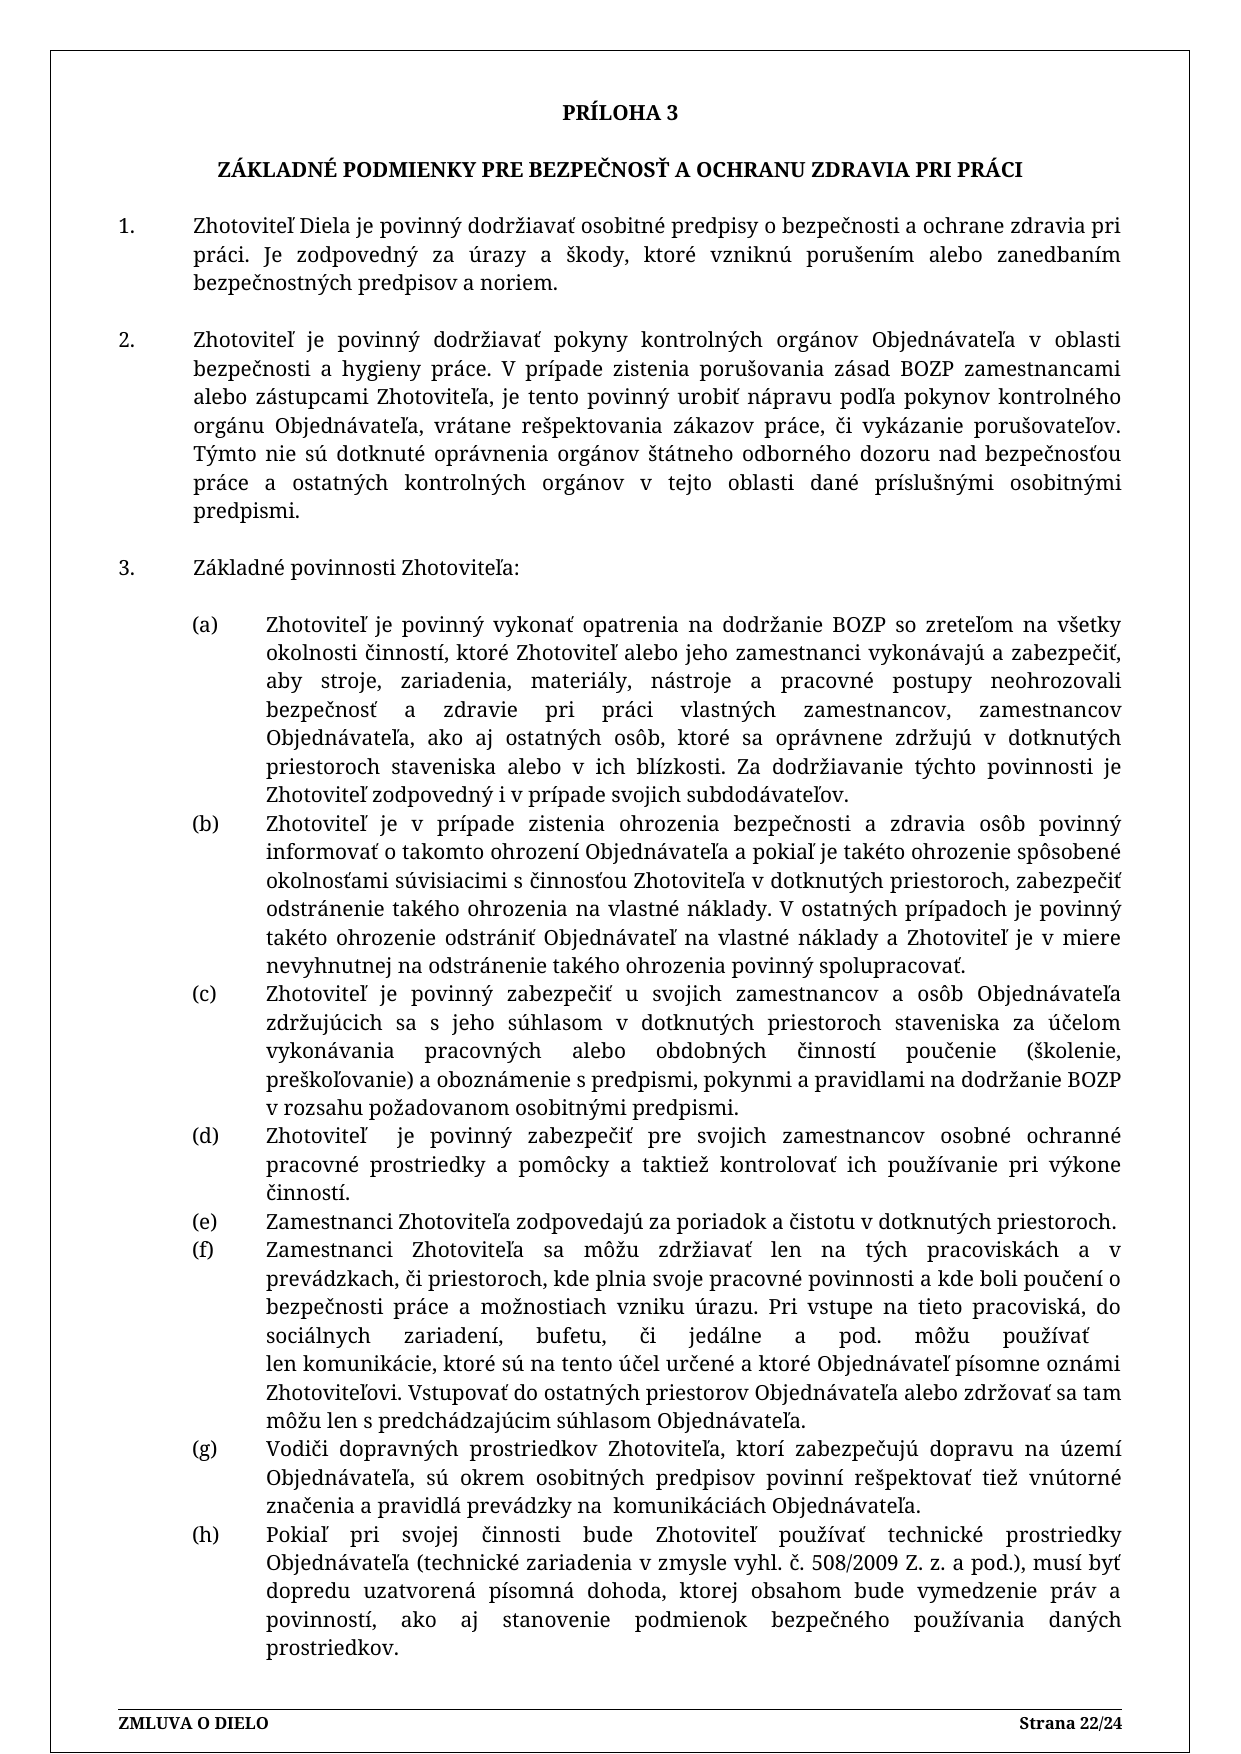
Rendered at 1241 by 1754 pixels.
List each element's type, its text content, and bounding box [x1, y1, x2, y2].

list Zhotoviteľ je v prípade zistenia ohrozenia bezpečnosti a zdravia osôb povinný informovať o takomto ohrození Objednávateľa a pokiaľ je takéto ohrozenie spôsobené okolnosťami súvisiacimi s činnosťou Zhotoviteľa v dotknutých priestoroch, zabezpečiť odstránenie takého ohrozenia na vlastné náklady. V ostatných prípadoch je povinný takéto ohrozenie odstrániť Objednávateľ na vlastné náklady a Zhotoviteľ je v miere nevyhnutnej na odstránenie takého ohrozenia povinný spolupracovať. [192, 809, 1122, 979]
text ZÁKLADNÉ PODMIENKY PRE BEZPEČNOSŤ A OCHRANU ZDRAVIA PRI PRÁCI [118, 155, 1122, 183]
list Pokiaľ pri svojej činnosti bude Zhotoviteľ používať technické prostriedky Objednávateľa (technické zariadenia v zmysle vyhl. č. 508/2009 Z. z. a pod.), musí byť dopredu uzatvorená písomná dohoda, ktorej obsahom bude vymedzenie práv a povinností, ako aj stanovenie podmienok bezpečného používania daných prostriedkov. [192, 1520, 1122, 1662]
list Zhotoviteľ je povinný dodržiavať pokyny kontrolných orgánov Objednávateľa v oblasti bezpečnosti a hygieny práce. V prípade zistenia porušovania zásad BOZP zamestnancami alebo zástupcami Zhotoviteľa, je tento povinný urobiť nápravu podľa pokynov kontrolného orgánu Objednávateľa, vrátane rešpektovania zákazov práce, či vykázanie porušovateľov. Týmto nie sú dotknuté oprávnenia orgánov štátneho odborného dozoru nad bezpečnosťou práce a ostatných kontrolných orgánov v tejto oblasti dané príslušnými osobitnými predpismi. [118, 325, 1122, 524]
list Základné povinnosti Zhotoviteľa: [118, 553, 1122, 581]
list Zhotoviteľ Diela je povinný dodržiavať osobitné predpisy o bezpečnosti a ochrane zdravia pri práci. Je zodpovedný za úrazy a škody, ktoré vzniknú porušením alebo zanedbaním bezpečnostných predpisov a noriem. [118, 212, 1122, 297]
list Zamestnanci Zhotoviteľa zodpovedajú za poriadok a čistotu v dotknutých priestoroch. [192, 1207, 1122, 1235]
list Zamestnanci Zhotoviteľa sa môžu zdržiavať len na tých pracoviskách a v prevádzkach, či priestoroch, kde plnia svoje pracovné povinnosti a kde boli poučení o bezpečnosti práce a možnostiach vzniku úrazu. Pri vstupe na tieto pracoviská, do sociálnych zariadení, bufetu, či jedálne a pod. môžu používať len komunikácie, ktoré sú na tento účel určené a ktoré Objednávateľ písomne oznámi Zhotoviteľovi. Vstupovať do ostatných priestorov Objednávateľa alebo zdržovať sa tam môžu len s predchádzajúcim súhlasom Objednávateľa. [192, 1235, 1122, 1434]
list Zhotoviteľ je povinný zabezpečiť u svojich zamestnancov a osôb Objednávateľa zdržujúcich sa s jeho súhlasom v dotknutých priestoroch staveniska za účelom vykonávania pracovných alebo obdobných činností poučenie (školenie, preškoľovanie) a oboznámenie s predpismi, pokynmi a pravidlami na dodržanie BOZP v rozsahu požadovanom osobitnými predpismi. [192, 979, 1122, 1122]
list Zhotoviteľ je povinný zabezpečiť pre svojich zamestnancov osobné ochranné pracovné prostriedky a pomôcky a taktiež kontrolovať ich používanie pri výkone činností. [192, 1122, 1122, 1207]
list Zhotoviteľ je povinný vykonať opatrenia na dodržanie BOZP so zreteľom na všetky okolnosti činností, ktoré Zhotoviteľ alebo jeho zamestnanci vykonávajú a zabezpečiť, aby stroje, zariadenia, materiály, nástroje a pracovné postupy neohrozovali bezpečnosť a zdravie pri práci vlastných zamestnancov, zamestnancov Objednávateľa, ako aj ostatných osôb, ktoré sa oprávnene zdržujú v dotknutých priestoroch staveniska alebo v ich blízkosti. Za dodržiavanie týchto povinnosti je Zhotoviteľ zodpovedný i v prípade svojich subdodávateľov. [192, 610, 1122, 809]
list Vodiči dopravných prostriedkov Zhotoviteľa, ktorí zabezpečujú dopravu na území Objednávateľa, sú okrem osobitných predpisov povinní rešpektovať tiež vnútorné značenia a pravidlá prevádzky na komunikáciách Objednávateľa. [192, 1434, 1122, 1520]
subtitle PRÍLOHA 3 [118, 98, 1122, 126]
